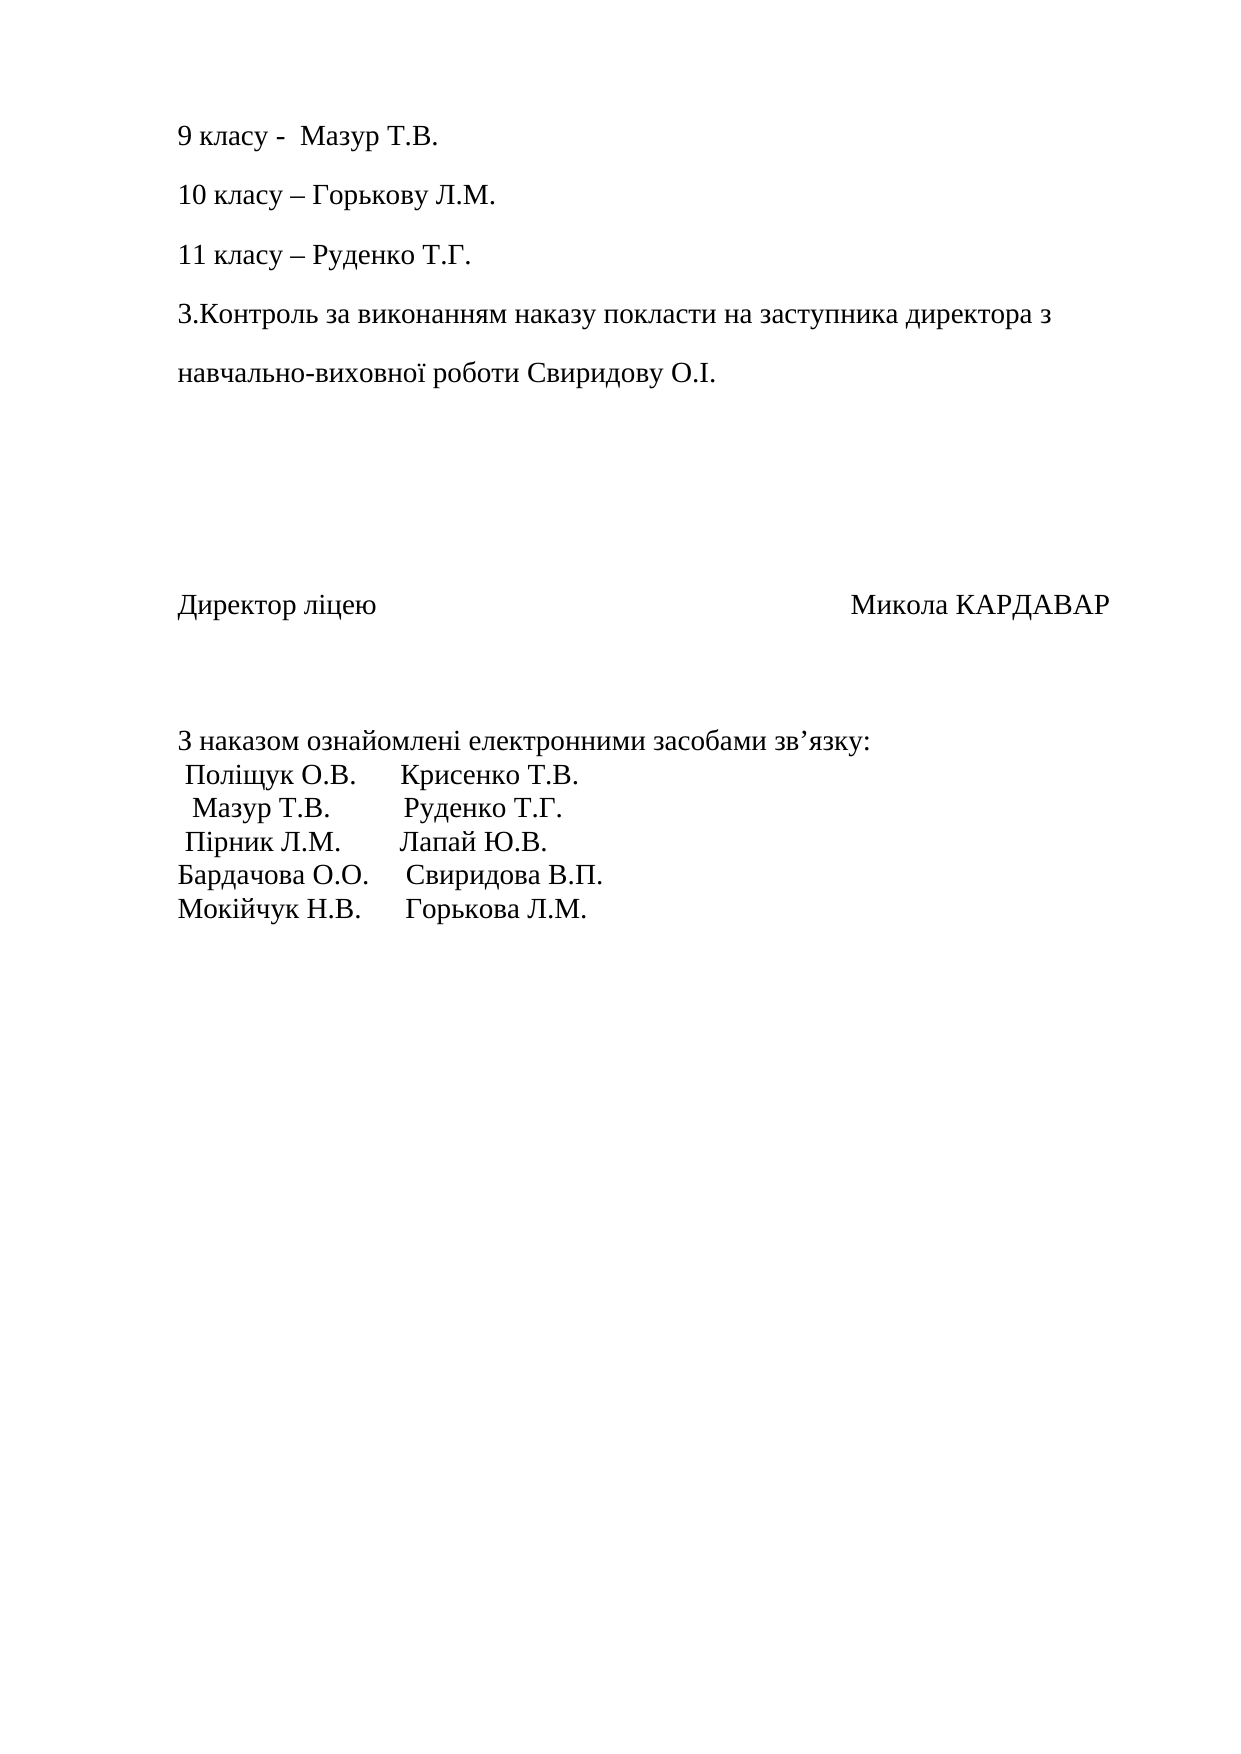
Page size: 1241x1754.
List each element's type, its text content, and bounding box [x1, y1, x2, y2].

text Мокійчук Н.В. Горькова Л.М. [177, 891, 1181, 924]
text навчально-виховної роботи Свиридову О.І. [177, 356, 1181, 389]
text З наказом ознайомлені електронними засобами зв’язку: Поліщук О.В. Крисенко Т.В. [177, 723, 1181, 790]
text 3.Контроль за виконанням наказу покласти на заступника директора з [177, 296, 1181, 330]
text 11 класу – Руденко Т.Г. [177, 237, 1181, 270]
text 10 класу – Горькову Л.М. [177, 177, 1181, 211]
text Пірник Л.М. Лапай Ю.В. Бардачова О.О. Свиридова В.П. [177, 824, 1181, 891]
text Мазур Т.В. Руденко Т.Г. [177, 790, 1181, 824]
text Директор ліцею Микола КАРДАВАР [177, 587, 1181, 620]
text 9 класу - Мазур Т.В. [177, 118, 1181, 152]
